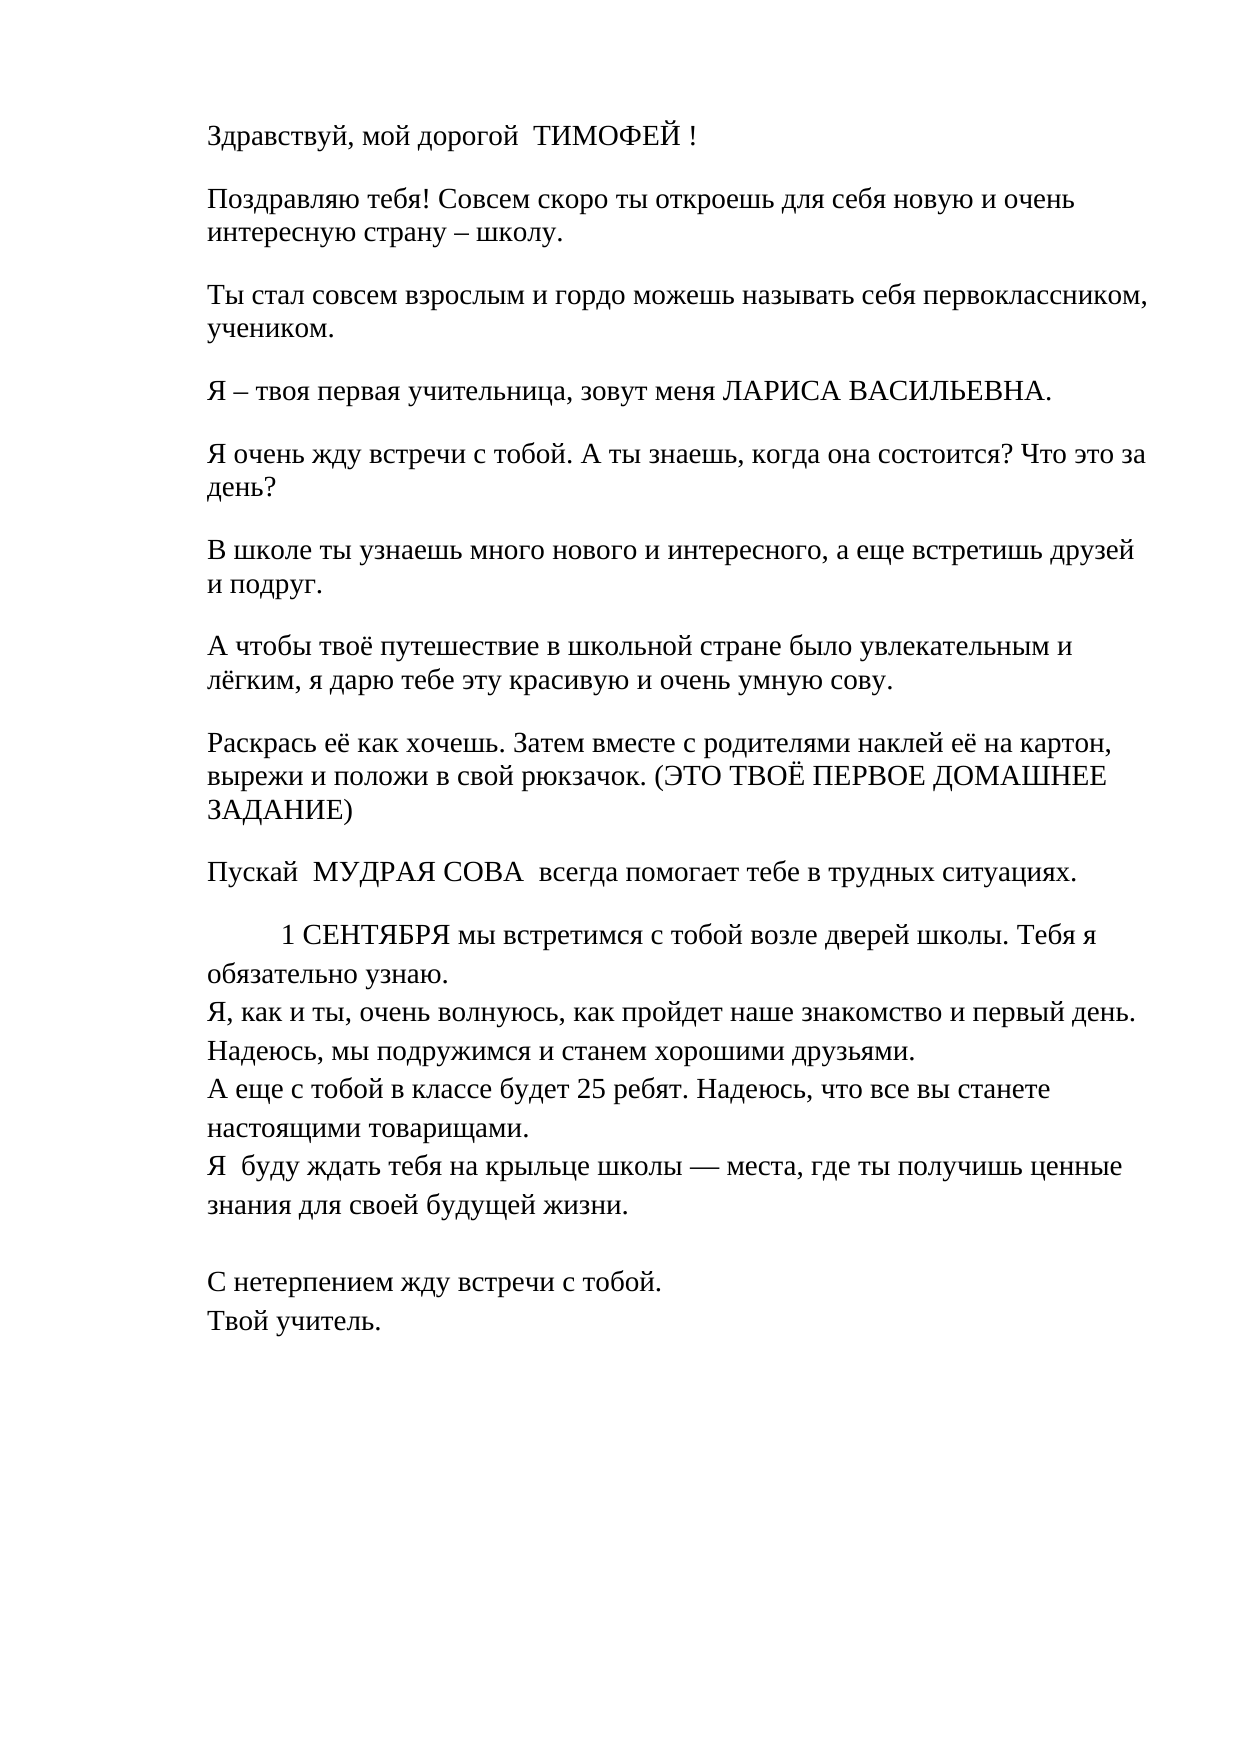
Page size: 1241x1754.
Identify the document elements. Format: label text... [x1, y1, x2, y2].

text А чтобы твоё путешествие в школьной стране было увлекательным и лёгким, я дарю тебе эту красивую и очень умную сову. [207, 628, 1152, 696]
text В школе ты узнаешь много нового и интересного, а еще встретишь друзей и подруг. [207, 532, 1152, 599]
text Поздравляю тебя! Совсем скоро ты откроешь для себя новую и очень интересную страну – школу. [207, 181, 1152, 248]
text Я очень жду встречи с тобой. А ты знаешь, когда она состоится? Что это за день? [207, 436, 1152, 503]
text Здравствуй, мой дорогой ТИМОФЕЙ ! [207, 118, 1152, 152]
text Раскрась её как хочешь. Затем вместе с родителями наклей её на картон, вырежи и положи в свой рюкзачок. (ЭТО ТВОЁ ПЕРВОЕ ДОМАШНЕЕ ЗАДАНИЕ) [207, 725, 1152, 825]
text Я – твоя первая учительница, зовут меня ЛАРИСА ВАСИЛЬЕВНА. [207, 373, 1152, 407]
text 1 СЕНТЯБРЯ мы встретимся с тобой возле дверей школы. Тебя я обязательно узнаю. Я, как и ты, очень волнуюсь, как пройдет наше знакомство и первый день. Надеюсь, мы подружимся и станем хорошими друзьями. А еще с тобой в классе будет 25 ребят. Надеюсь, что все вы станете настоящими товарищами. Я буду ждать тебя на крыльце школы — места, где ты получишь ценные знания для своей будущей жизни. С нетерпением жду встречи с тобой. Твой учитель. [207, 917, 1152, 1336]
text Пускай МУДРАЯ СОВА всегда помогает тебе в трудных ситуациях. [207, 854, 1152, 888]
text Ты стал совсем взрослым и гордо можешь называть себя первоклассником, учеником. [207, 277, 1152, 344]
